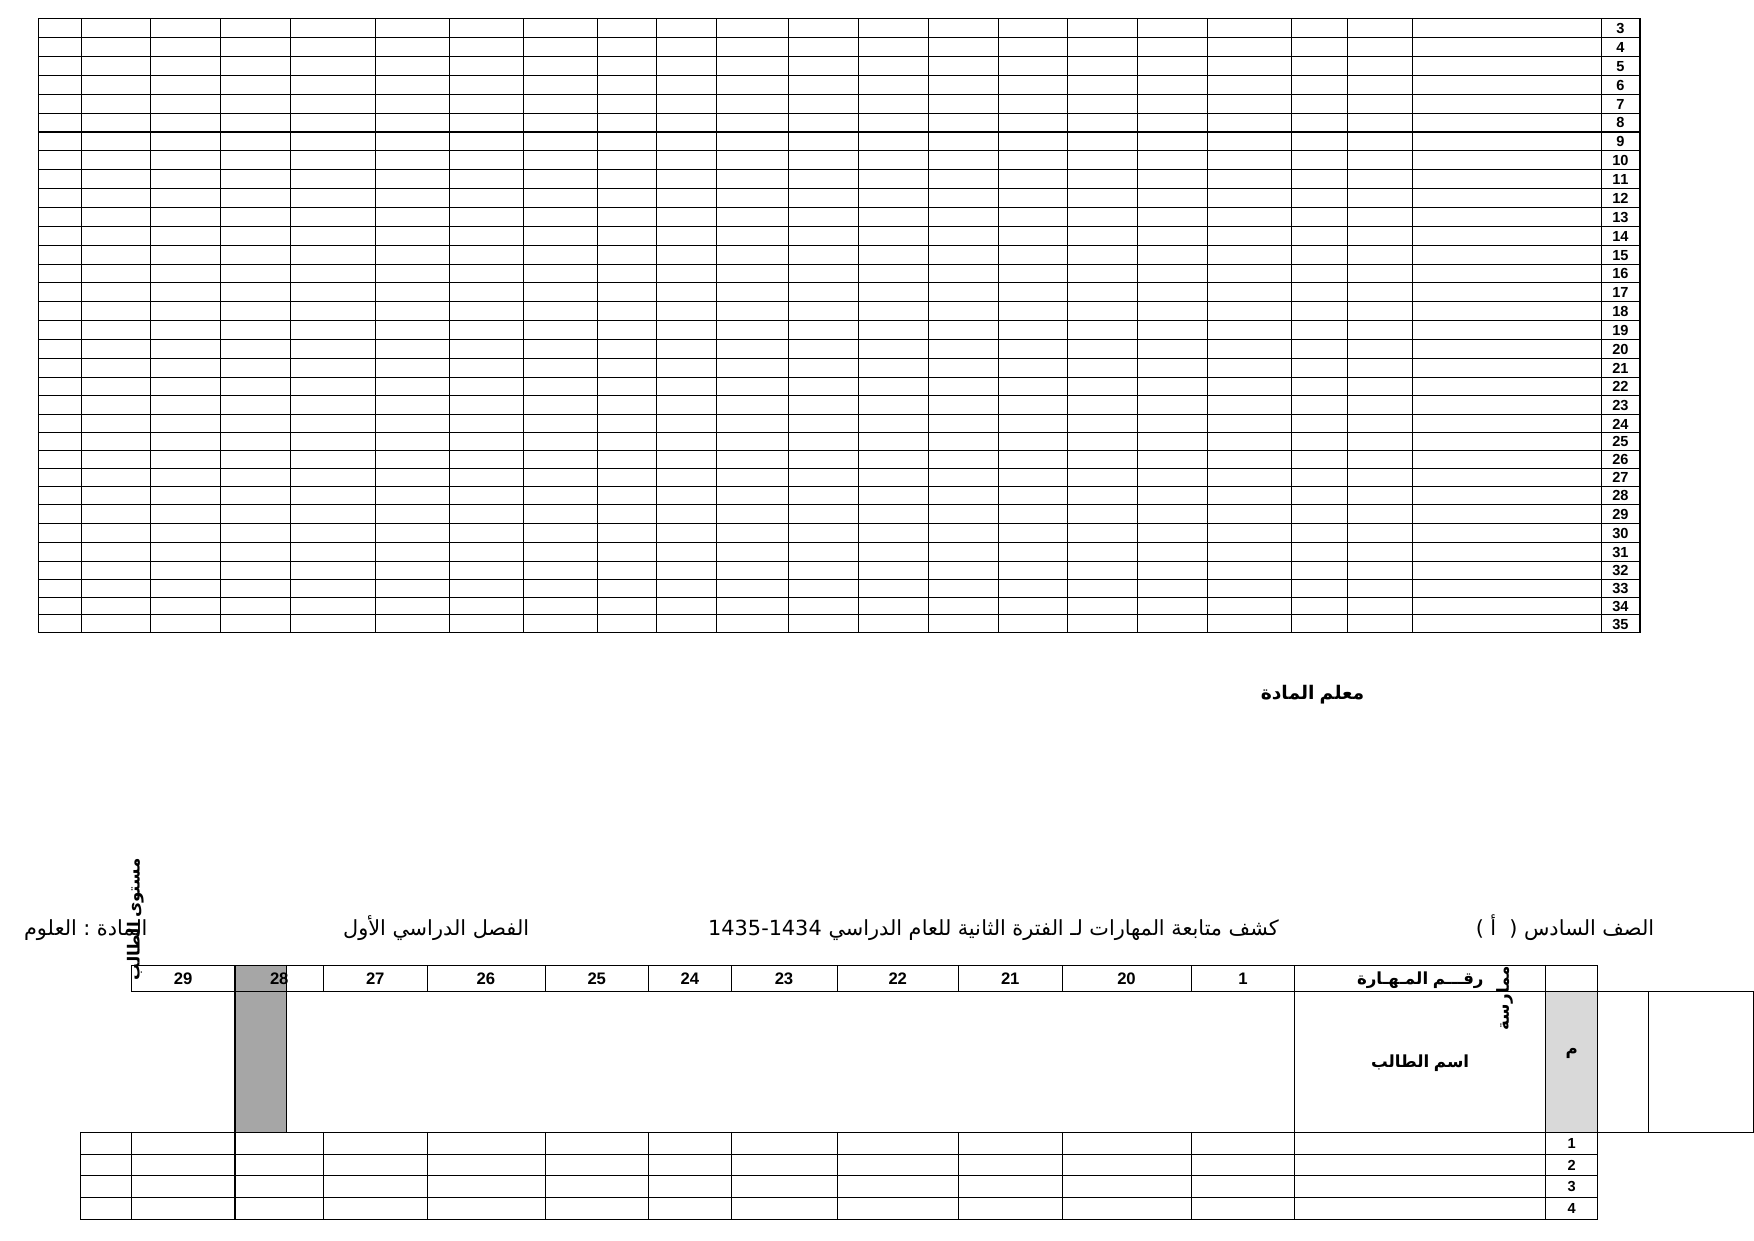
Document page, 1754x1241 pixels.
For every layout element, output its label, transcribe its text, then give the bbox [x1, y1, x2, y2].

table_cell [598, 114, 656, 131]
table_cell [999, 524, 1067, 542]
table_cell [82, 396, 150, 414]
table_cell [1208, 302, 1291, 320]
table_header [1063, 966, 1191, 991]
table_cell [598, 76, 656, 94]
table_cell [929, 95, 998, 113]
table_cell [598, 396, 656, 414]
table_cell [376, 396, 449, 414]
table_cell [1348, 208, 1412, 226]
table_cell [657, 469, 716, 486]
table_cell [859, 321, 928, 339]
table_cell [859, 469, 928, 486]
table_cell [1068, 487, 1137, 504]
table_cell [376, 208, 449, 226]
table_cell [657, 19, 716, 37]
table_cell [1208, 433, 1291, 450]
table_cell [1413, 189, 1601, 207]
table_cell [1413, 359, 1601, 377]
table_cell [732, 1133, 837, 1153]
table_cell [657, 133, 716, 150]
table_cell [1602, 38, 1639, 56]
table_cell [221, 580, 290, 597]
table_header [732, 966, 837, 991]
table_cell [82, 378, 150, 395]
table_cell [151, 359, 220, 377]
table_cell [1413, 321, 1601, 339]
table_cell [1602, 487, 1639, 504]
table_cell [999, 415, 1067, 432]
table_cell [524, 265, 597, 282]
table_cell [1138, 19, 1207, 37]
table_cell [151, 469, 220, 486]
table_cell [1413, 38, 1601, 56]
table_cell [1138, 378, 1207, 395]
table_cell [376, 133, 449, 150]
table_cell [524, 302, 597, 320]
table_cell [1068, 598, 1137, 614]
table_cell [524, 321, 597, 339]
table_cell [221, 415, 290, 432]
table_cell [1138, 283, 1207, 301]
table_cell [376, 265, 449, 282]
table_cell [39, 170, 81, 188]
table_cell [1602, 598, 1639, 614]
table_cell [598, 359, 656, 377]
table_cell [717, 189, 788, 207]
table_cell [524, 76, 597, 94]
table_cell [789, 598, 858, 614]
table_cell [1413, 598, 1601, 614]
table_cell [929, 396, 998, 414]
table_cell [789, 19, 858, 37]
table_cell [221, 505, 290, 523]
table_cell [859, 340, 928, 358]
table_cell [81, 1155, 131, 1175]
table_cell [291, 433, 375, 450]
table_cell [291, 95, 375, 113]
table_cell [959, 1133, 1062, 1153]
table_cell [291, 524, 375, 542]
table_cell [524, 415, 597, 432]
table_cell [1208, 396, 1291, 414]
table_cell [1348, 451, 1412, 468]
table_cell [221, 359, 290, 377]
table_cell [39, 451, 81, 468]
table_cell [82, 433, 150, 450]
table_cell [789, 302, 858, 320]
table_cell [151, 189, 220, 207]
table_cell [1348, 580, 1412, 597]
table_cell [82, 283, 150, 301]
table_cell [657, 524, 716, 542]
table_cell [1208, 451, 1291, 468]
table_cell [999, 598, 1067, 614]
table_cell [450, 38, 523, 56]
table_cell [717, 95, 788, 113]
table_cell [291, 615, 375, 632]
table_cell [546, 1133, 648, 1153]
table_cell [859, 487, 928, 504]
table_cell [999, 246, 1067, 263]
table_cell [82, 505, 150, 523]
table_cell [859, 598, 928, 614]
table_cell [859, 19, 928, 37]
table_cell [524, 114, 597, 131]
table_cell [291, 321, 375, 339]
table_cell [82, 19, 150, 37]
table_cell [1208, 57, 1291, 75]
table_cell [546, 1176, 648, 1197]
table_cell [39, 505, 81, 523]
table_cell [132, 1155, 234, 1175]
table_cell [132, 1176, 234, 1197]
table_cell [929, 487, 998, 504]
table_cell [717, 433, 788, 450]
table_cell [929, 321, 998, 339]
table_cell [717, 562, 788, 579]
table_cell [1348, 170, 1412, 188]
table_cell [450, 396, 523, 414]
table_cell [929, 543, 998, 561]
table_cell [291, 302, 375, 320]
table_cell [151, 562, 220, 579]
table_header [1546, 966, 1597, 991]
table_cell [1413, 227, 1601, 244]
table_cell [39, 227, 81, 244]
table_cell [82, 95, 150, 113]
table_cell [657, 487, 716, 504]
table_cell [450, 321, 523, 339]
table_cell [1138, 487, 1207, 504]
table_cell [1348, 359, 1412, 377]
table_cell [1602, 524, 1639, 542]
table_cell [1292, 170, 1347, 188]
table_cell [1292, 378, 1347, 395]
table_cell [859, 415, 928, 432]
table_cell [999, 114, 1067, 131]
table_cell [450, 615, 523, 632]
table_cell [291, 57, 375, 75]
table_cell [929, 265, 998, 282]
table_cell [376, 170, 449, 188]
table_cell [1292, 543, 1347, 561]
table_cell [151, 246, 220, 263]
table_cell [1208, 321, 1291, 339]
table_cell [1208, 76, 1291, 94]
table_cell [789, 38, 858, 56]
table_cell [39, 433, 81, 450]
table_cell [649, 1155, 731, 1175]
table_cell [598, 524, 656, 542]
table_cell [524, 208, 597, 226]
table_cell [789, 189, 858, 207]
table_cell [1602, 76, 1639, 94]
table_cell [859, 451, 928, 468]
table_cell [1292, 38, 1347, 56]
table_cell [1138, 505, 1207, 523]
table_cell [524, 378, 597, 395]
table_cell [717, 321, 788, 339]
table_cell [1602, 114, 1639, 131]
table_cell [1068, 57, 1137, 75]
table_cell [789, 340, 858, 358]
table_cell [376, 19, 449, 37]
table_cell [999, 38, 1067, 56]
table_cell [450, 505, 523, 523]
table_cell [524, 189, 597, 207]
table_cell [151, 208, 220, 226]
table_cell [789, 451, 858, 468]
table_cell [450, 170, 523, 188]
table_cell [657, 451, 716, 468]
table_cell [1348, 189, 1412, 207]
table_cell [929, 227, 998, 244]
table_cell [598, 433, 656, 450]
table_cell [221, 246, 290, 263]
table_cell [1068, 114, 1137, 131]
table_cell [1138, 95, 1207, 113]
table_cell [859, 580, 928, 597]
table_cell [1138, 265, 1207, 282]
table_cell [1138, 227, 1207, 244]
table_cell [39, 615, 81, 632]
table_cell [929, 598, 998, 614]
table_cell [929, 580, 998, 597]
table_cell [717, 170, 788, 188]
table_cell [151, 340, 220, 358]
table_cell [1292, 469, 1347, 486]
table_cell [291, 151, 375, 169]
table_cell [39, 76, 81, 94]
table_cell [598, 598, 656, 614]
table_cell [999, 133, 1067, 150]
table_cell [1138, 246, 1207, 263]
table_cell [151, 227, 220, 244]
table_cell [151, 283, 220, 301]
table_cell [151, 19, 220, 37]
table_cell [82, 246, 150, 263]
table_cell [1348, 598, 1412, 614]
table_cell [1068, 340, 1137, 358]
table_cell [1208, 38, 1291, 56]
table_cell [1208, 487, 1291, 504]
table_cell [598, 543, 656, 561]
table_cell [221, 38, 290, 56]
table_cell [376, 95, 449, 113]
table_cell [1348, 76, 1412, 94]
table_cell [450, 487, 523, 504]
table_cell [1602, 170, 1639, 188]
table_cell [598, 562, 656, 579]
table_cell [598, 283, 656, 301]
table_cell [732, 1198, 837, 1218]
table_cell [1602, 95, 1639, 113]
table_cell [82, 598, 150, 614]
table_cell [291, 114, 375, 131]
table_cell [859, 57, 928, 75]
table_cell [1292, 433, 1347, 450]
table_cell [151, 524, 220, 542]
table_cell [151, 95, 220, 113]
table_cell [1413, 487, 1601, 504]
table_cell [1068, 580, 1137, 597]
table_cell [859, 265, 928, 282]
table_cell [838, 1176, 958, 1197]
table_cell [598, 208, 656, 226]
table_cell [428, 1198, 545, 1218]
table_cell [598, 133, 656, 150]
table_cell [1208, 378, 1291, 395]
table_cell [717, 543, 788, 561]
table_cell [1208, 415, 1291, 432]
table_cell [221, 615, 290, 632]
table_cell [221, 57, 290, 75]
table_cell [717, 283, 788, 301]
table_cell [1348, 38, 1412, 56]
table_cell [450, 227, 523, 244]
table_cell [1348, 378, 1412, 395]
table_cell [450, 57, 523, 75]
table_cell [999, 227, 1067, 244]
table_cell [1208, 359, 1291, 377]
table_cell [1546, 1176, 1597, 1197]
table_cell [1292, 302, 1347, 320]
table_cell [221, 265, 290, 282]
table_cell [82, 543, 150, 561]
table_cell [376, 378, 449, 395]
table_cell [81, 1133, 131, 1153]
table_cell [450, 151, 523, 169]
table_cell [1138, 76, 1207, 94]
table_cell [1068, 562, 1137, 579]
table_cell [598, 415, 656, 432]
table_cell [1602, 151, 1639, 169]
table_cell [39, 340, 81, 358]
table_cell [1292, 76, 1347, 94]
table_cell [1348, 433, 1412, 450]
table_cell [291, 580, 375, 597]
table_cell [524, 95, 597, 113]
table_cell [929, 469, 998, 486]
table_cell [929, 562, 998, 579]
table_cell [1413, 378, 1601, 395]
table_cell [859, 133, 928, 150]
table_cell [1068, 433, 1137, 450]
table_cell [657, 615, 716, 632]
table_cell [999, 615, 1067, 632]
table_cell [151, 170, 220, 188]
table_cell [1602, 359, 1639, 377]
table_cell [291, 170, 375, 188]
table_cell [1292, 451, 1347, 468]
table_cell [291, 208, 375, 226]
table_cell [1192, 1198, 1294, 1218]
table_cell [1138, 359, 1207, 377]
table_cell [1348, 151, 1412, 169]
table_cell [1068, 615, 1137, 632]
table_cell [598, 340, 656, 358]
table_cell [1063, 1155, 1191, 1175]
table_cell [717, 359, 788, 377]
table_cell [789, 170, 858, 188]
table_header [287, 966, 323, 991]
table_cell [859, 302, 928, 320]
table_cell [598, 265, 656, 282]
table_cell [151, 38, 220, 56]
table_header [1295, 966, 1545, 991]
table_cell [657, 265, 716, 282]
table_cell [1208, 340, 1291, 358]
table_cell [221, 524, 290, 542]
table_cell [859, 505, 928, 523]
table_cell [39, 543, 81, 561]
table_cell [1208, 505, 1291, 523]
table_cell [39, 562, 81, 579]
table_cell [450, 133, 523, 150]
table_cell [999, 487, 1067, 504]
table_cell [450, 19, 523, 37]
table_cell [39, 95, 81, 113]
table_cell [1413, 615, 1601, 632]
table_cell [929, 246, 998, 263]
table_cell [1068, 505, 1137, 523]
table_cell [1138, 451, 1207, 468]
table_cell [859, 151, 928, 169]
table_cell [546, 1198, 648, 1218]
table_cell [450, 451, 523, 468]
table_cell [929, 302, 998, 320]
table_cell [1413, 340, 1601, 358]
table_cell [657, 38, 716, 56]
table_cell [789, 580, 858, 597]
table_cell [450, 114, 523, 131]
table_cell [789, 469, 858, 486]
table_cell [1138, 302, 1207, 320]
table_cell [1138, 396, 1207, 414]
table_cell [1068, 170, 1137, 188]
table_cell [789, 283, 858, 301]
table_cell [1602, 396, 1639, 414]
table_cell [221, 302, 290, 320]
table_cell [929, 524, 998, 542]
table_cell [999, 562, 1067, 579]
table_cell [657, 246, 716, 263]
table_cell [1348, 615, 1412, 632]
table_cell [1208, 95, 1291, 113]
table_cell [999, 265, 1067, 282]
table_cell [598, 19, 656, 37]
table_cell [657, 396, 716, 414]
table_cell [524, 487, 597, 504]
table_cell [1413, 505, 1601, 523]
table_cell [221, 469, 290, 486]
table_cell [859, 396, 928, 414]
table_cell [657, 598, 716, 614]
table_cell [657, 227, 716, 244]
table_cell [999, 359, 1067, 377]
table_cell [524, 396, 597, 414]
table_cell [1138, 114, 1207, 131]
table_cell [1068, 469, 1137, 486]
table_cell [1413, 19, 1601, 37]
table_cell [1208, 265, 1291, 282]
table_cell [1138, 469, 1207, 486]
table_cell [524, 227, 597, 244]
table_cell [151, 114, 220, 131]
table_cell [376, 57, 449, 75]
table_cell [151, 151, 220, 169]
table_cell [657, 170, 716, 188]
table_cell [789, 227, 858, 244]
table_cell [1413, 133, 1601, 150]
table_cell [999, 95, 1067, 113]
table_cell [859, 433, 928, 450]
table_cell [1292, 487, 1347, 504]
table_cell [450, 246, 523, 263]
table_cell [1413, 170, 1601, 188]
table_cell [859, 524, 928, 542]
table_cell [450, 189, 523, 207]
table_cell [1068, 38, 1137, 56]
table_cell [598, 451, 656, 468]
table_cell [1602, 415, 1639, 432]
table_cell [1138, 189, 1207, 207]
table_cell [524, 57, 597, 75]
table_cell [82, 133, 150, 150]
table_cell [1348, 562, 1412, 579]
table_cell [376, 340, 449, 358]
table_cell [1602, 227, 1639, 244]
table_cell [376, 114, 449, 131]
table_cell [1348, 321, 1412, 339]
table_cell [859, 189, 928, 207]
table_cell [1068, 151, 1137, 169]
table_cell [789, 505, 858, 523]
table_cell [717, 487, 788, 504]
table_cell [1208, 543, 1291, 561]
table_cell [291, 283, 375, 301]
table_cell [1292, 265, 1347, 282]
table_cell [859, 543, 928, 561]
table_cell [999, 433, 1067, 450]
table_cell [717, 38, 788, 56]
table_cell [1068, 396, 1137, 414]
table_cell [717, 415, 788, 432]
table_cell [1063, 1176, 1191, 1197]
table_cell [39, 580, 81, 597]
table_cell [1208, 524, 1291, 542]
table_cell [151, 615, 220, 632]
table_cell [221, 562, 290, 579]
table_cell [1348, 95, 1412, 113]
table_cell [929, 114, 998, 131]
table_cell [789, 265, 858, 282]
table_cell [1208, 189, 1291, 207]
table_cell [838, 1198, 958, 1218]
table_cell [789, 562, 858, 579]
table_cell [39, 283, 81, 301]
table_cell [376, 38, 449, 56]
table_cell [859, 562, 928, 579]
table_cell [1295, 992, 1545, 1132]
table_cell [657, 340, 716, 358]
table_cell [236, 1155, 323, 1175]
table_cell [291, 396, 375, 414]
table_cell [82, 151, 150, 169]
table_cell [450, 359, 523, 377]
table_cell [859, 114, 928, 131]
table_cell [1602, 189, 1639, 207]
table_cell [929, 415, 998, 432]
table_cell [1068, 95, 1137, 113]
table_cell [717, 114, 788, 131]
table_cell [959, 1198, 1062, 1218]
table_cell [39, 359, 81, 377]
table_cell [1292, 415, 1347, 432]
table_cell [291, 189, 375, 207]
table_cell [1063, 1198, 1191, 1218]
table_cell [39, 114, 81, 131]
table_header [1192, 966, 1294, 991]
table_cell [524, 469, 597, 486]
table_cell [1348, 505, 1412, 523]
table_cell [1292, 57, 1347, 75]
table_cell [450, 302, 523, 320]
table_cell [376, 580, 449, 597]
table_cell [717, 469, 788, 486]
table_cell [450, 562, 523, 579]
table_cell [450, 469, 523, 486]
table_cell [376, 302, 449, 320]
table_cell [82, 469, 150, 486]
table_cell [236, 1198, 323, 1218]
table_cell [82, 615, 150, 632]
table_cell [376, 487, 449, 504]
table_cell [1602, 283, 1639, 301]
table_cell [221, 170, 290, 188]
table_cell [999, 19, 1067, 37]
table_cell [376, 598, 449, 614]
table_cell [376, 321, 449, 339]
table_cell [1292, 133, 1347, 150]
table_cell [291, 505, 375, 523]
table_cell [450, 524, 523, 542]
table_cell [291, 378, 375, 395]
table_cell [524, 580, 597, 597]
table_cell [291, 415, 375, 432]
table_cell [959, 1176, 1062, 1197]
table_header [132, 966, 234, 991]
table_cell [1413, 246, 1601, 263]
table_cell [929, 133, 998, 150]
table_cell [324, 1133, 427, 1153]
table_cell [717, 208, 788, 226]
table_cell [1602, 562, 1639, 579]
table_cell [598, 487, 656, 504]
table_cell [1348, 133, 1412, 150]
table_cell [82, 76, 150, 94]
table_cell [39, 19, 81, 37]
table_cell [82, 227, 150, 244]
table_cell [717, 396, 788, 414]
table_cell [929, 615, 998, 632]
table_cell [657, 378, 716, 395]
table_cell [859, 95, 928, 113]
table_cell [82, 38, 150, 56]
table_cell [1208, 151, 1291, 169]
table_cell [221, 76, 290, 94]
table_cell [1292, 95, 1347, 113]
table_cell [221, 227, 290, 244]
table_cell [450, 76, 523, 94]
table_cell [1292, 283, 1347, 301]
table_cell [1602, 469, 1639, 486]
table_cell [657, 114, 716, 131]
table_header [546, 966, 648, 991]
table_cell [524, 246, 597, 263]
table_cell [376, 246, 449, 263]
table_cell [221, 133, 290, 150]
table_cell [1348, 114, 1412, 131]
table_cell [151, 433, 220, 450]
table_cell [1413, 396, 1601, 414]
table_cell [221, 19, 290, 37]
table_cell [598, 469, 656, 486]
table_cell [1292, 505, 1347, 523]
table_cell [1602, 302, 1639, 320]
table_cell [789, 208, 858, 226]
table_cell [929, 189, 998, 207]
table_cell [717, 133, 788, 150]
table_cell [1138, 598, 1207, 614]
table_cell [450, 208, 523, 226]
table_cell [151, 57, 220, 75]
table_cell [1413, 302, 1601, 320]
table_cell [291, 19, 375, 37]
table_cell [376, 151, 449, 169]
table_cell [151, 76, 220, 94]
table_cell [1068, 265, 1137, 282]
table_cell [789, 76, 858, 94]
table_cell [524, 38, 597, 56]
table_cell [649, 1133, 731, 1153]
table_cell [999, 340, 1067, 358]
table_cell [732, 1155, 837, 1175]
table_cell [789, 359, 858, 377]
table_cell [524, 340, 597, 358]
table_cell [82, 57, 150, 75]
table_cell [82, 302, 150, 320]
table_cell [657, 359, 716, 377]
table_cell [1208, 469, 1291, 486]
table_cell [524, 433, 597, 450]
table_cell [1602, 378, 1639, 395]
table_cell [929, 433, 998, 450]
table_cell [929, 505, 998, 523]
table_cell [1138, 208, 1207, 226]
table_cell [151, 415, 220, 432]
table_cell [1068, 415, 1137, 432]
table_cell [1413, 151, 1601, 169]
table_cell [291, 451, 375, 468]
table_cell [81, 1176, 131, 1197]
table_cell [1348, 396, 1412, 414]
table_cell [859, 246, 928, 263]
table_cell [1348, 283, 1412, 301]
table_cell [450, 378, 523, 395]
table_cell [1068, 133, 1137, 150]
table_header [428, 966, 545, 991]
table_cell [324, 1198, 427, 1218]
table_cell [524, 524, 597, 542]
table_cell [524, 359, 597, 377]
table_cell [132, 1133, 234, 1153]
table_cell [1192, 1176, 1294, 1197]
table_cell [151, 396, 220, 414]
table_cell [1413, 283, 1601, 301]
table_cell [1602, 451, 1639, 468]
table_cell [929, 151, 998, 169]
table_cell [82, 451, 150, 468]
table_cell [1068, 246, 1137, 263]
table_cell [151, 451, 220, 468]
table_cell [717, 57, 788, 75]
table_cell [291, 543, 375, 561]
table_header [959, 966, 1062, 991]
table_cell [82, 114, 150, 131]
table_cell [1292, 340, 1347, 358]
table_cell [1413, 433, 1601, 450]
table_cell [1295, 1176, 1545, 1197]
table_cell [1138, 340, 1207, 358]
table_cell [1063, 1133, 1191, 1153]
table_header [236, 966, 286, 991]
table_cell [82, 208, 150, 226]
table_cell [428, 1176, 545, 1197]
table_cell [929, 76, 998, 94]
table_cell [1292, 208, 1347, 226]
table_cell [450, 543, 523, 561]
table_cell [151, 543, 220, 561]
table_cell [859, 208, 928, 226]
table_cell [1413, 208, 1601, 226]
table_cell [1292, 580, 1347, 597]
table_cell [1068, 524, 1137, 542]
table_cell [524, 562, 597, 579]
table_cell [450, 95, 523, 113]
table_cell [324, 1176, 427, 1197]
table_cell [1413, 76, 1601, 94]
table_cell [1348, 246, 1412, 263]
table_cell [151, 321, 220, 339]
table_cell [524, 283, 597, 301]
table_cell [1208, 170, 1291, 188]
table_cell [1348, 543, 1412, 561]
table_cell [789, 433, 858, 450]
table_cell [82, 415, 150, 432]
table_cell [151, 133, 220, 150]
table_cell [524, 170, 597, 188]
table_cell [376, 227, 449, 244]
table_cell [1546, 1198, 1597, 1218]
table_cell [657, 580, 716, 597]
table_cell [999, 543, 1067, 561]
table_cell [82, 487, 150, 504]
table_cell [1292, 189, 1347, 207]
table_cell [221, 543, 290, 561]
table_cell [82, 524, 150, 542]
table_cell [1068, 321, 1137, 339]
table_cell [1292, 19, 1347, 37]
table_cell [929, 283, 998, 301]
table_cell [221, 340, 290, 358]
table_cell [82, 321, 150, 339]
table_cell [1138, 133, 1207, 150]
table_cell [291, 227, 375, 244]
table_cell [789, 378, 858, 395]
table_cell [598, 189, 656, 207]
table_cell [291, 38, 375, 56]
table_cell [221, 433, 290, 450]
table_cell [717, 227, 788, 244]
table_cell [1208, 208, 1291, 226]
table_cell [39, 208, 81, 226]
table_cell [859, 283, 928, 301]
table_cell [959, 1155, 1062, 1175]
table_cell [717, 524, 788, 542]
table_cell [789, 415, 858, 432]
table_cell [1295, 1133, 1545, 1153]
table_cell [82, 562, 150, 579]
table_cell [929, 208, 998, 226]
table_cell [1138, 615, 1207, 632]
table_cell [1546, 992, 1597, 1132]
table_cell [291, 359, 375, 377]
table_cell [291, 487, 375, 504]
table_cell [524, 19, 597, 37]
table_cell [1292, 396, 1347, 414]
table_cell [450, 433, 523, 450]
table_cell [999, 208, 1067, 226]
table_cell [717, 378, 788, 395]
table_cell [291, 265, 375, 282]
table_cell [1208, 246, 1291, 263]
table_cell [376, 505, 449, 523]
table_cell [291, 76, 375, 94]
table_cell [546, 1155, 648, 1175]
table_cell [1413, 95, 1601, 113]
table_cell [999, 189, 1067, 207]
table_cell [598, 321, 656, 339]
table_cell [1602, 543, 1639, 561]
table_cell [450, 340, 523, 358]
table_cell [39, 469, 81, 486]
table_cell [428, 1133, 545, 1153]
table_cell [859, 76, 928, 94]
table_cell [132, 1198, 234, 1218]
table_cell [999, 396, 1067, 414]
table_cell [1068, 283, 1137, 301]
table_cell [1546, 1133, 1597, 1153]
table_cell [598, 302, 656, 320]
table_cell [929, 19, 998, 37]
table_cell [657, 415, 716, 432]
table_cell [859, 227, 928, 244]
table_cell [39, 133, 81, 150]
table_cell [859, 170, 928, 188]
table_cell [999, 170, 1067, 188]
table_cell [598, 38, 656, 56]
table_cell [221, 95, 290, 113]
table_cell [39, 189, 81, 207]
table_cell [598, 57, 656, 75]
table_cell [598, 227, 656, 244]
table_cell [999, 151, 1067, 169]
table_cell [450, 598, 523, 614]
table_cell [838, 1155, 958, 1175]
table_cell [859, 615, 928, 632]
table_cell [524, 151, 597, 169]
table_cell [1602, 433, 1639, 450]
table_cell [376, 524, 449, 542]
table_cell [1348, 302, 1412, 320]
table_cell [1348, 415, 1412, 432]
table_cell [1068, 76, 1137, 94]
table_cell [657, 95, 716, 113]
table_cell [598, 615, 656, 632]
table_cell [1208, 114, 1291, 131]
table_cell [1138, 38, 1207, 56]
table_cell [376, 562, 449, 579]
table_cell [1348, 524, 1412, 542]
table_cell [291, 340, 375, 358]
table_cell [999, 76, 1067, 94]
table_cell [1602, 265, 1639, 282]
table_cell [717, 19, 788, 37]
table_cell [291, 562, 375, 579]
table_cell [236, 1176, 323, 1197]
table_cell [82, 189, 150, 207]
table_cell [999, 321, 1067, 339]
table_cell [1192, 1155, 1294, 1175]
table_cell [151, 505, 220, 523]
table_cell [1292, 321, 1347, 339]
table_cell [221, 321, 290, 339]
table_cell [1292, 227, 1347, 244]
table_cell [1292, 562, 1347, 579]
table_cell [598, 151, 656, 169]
text معلم المادة [10, 682, 1668, 703]
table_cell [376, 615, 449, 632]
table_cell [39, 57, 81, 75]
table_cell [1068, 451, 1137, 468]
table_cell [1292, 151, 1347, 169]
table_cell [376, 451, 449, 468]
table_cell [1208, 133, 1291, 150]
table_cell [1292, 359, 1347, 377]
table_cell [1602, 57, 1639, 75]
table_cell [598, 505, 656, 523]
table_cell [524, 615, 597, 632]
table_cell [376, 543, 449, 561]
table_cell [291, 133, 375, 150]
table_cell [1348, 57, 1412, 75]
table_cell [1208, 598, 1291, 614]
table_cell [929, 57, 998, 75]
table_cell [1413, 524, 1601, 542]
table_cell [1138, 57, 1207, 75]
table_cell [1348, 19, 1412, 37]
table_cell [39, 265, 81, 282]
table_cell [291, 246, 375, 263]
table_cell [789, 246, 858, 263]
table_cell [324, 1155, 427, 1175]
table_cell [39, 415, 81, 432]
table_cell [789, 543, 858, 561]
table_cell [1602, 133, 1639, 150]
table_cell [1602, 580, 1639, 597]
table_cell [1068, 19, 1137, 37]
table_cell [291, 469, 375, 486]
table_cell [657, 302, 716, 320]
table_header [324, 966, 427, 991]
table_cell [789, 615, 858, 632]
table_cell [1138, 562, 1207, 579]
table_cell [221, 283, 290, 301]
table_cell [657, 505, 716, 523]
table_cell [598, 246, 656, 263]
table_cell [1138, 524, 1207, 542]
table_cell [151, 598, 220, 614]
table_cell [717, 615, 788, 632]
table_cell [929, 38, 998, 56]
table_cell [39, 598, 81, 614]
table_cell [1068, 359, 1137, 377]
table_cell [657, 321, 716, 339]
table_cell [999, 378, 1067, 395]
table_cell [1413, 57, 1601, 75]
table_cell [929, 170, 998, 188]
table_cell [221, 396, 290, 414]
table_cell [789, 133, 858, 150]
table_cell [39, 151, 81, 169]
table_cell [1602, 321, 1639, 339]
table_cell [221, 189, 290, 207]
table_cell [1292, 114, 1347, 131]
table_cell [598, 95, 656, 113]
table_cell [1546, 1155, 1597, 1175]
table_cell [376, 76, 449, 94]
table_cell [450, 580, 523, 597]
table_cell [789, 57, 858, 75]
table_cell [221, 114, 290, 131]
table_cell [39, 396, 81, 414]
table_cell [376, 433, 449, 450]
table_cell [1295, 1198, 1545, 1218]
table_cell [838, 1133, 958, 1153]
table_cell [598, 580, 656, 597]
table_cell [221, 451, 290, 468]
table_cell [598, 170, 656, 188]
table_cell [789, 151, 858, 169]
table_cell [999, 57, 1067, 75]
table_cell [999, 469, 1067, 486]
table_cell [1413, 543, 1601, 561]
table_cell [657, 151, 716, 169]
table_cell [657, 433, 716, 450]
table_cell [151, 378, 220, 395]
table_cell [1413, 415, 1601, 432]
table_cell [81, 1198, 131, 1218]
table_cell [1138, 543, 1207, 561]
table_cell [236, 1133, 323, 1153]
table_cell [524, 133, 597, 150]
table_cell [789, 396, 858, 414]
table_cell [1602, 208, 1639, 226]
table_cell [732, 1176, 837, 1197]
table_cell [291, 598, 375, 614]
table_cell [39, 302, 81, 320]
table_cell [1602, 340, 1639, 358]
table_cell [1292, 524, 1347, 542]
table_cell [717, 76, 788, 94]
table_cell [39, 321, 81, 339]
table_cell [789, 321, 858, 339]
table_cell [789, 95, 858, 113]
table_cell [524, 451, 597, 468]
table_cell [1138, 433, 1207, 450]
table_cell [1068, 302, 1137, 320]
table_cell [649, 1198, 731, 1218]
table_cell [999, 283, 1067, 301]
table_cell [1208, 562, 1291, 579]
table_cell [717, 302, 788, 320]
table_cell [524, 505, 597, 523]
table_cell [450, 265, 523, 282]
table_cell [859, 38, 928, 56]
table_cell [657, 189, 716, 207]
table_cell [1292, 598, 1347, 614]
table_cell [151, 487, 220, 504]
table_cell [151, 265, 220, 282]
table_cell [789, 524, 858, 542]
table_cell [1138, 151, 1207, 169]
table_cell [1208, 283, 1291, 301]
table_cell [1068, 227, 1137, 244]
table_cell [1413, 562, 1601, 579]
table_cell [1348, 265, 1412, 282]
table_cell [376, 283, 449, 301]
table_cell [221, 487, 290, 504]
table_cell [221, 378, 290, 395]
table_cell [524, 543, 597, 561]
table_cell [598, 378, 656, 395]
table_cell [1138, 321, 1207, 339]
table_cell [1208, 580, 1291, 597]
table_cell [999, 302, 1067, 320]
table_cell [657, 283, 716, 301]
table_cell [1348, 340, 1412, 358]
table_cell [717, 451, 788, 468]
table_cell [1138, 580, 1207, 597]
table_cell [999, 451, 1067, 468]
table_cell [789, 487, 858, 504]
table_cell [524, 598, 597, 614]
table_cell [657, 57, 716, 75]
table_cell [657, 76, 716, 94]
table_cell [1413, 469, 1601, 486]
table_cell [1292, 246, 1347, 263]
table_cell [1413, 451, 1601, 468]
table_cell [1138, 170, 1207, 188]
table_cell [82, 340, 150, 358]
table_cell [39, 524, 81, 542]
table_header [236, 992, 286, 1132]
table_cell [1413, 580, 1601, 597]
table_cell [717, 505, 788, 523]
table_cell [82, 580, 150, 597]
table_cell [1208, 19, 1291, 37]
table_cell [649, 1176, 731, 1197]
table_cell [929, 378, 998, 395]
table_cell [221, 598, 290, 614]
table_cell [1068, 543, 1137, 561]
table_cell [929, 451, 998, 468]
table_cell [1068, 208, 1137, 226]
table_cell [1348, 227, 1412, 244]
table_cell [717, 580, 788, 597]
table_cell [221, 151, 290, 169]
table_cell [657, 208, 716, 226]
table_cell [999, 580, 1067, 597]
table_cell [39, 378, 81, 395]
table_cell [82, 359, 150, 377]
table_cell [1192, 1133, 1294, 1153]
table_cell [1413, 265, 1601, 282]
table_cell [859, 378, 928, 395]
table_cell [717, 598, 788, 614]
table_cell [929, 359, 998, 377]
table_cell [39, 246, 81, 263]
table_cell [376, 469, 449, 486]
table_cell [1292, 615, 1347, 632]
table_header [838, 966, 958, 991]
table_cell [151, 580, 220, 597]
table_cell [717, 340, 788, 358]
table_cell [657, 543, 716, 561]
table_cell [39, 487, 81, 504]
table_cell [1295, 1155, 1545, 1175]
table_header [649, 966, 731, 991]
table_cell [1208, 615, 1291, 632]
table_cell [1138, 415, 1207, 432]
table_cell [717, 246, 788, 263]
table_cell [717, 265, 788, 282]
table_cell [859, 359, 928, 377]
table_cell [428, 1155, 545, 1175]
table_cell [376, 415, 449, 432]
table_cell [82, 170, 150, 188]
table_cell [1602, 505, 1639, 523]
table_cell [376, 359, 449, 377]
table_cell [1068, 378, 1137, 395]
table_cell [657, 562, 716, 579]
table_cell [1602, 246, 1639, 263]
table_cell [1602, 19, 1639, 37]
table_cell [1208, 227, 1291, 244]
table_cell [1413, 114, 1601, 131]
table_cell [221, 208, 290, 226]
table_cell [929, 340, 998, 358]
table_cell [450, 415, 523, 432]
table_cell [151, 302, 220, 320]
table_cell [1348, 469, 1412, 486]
text الصف السادس ( أ ) كشف متابعة المهارات لـ الفترة الثانية للعام الدراسي 1434-1435 الفصل الدراسي الأول المادة : العلوم [10, 916, 1668, 940]
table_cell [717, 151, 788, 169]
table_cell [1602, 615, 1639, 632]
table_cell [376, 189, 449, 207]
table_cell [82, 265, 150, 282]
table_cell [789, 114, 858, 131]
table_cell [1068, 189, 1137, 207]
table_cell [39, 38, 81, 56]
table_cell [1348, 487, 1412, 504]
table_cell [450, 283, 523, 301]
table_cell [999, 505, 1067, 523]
